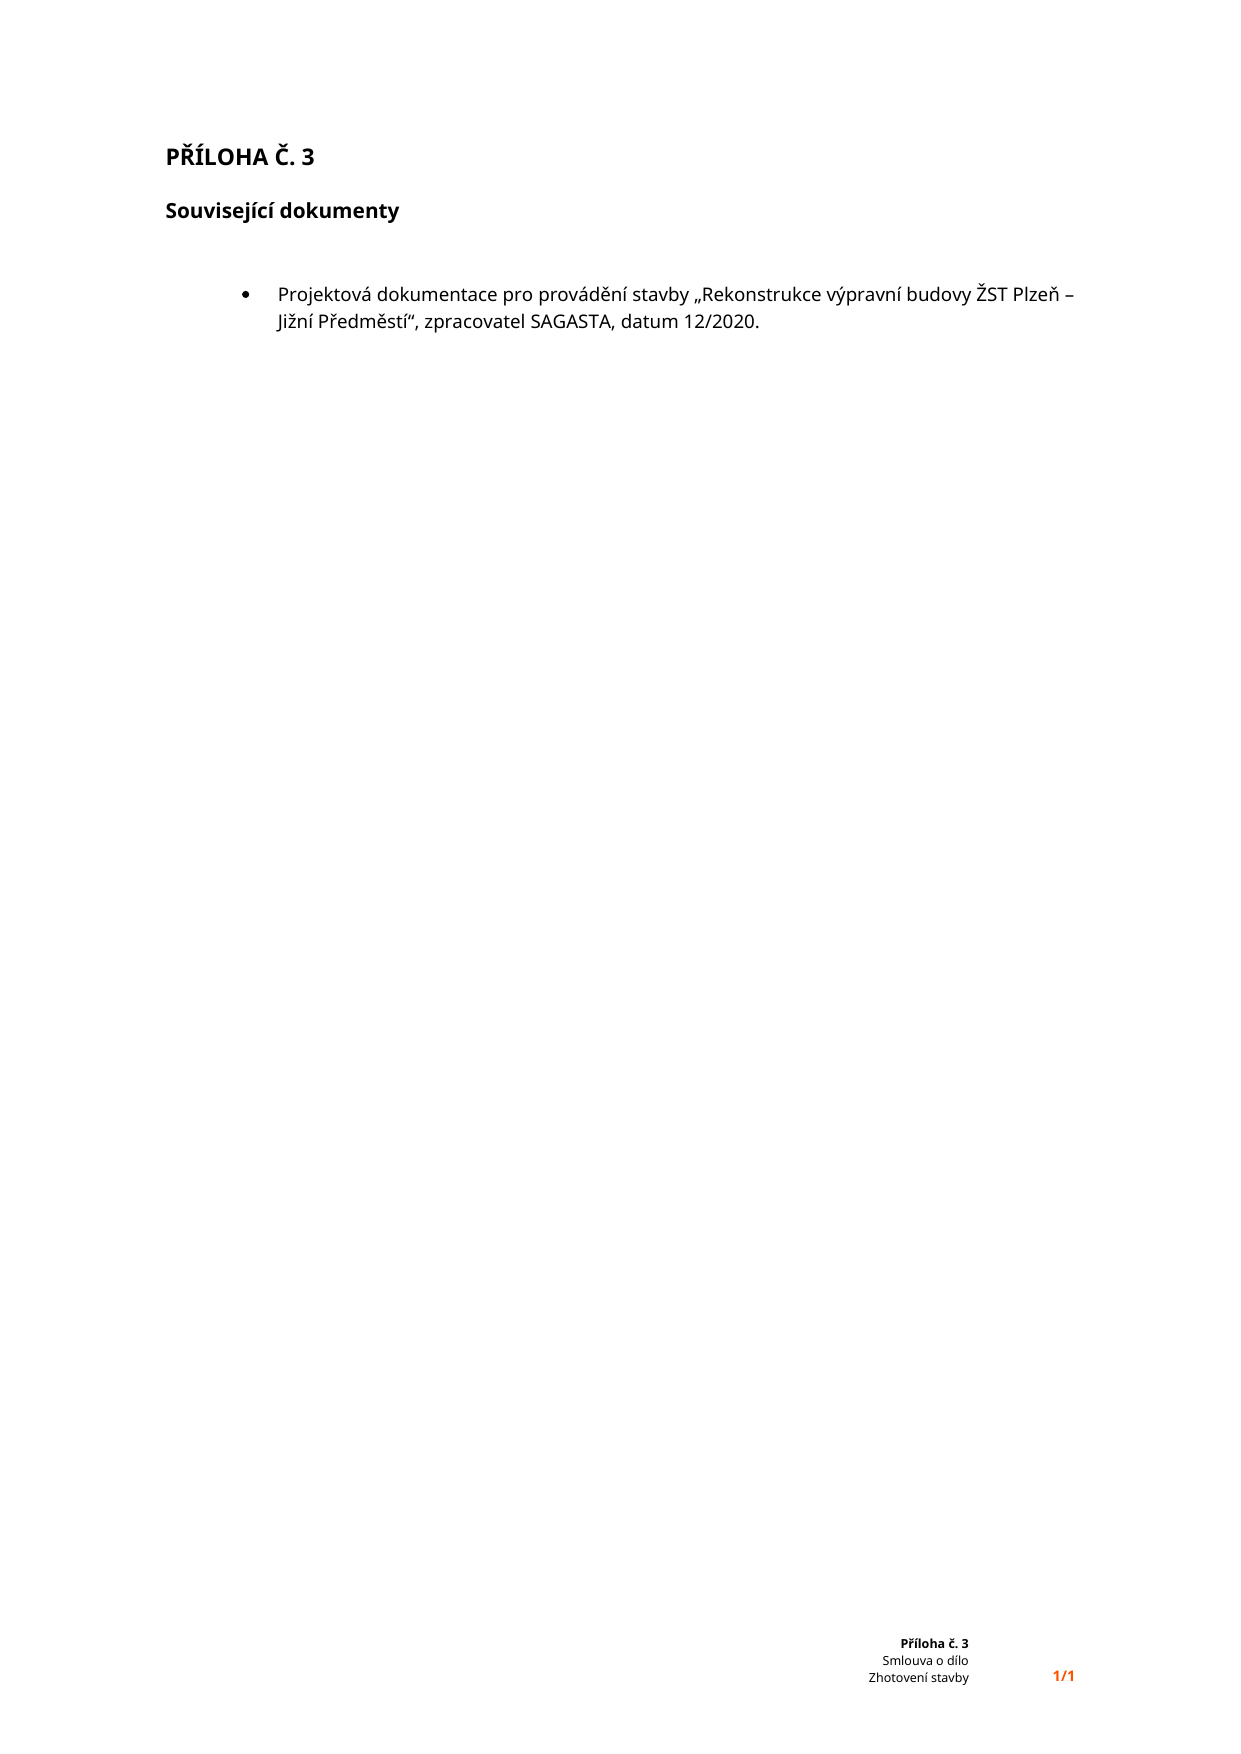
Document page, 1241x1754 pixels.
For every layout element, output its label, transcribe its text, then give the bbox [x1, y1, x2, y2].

text Příloha č. 3 [165, 141, 1075, 173]
list Projektová dokumentace pro provádění stavby „Rekonstrukce výpravní budovy ŽST Plzeň – Jižní Předměstí“, zpracovatel SAGASTA, datum 12/2020. [242, 281, 1075, 334]
text Související dokumenty [165, 197, 1075, 225]
